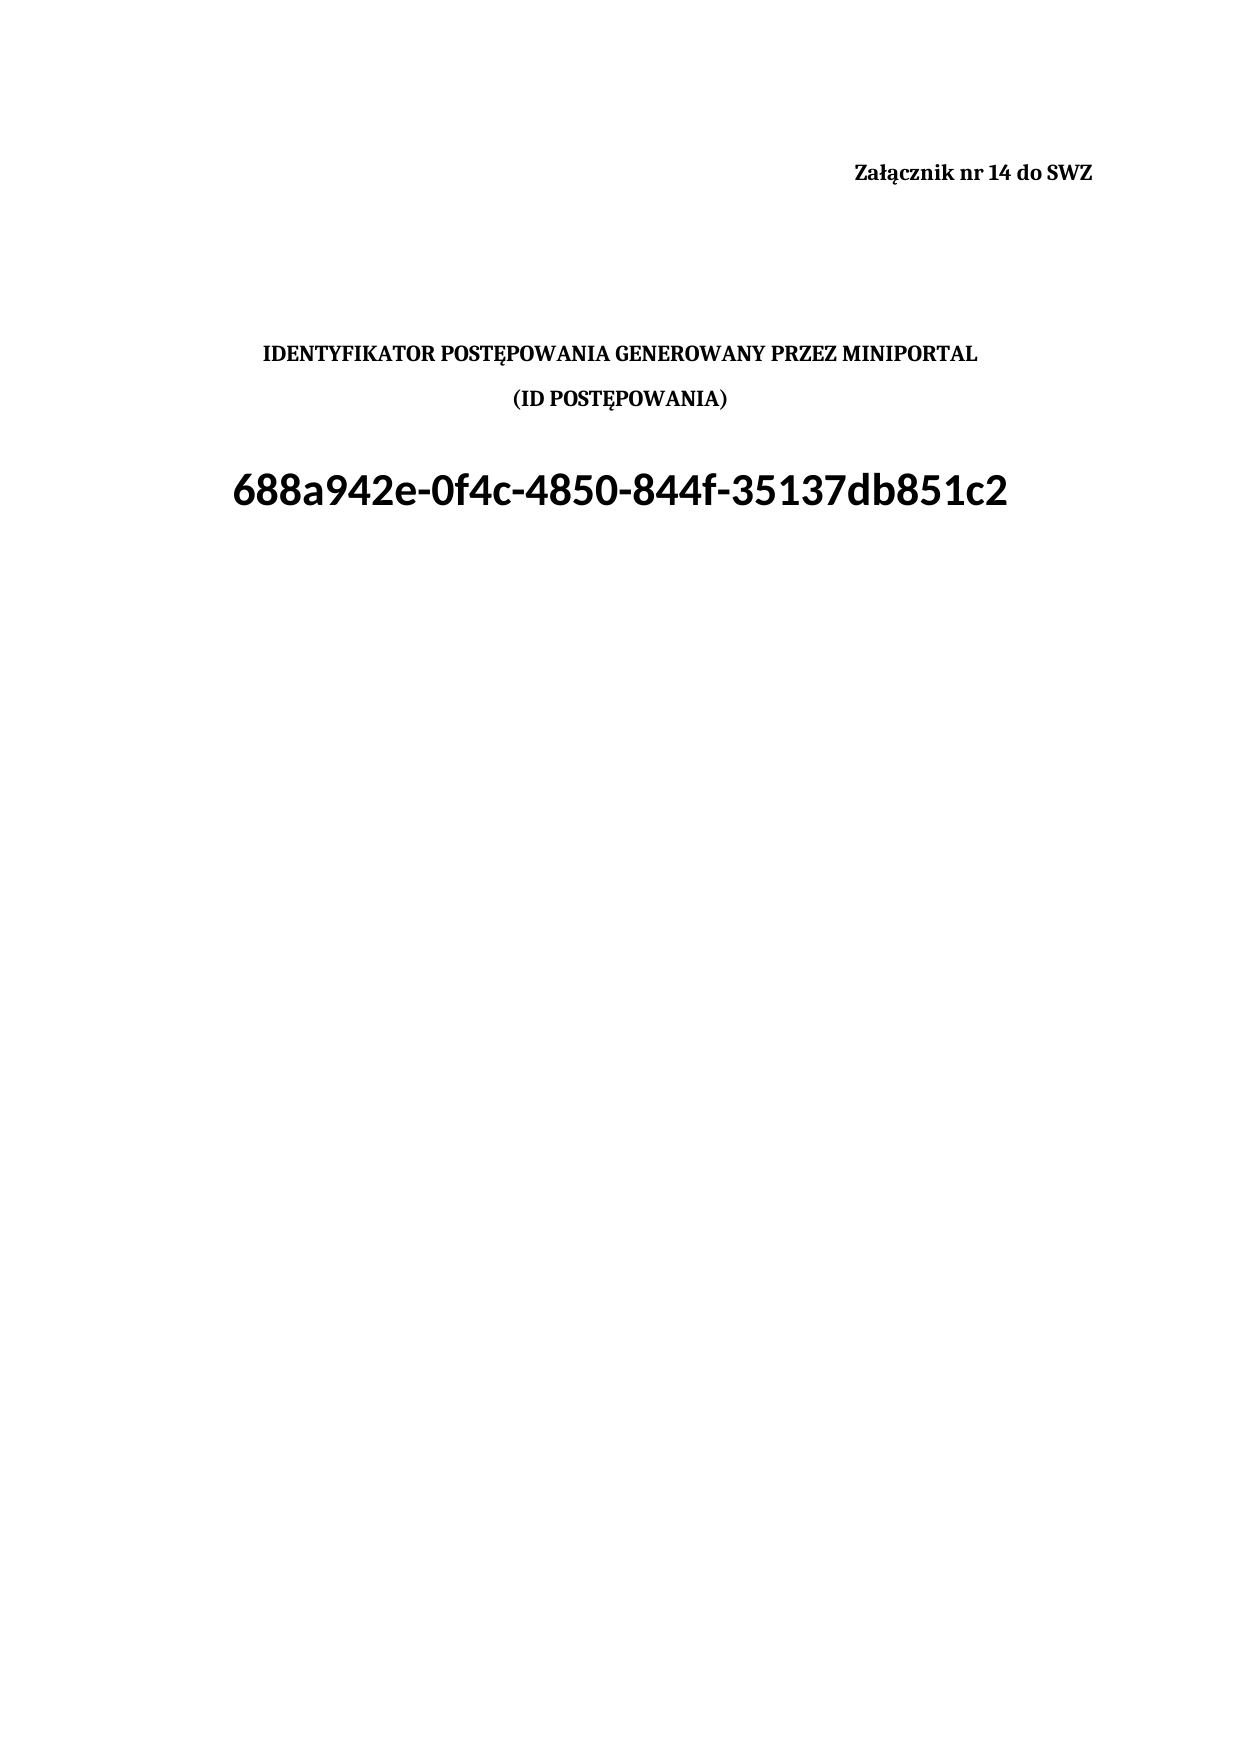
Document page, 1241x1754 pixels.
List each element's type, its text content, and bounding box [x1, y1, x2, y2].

text 688a942e-0f4c-4850-844f-35137db851c2 [148, 461, 1093, 517]
text (ID POSTĘPOWANIA) [148, 386, 1093, 442]
text IDENTYFIKATOR POSTĘPOWANIA GENEROWANY PRZEZ MINIPORTAL [148, 341, 1093, 367]
text Załącznik nr 14 do SWZ [148, 160, 1093, 186]
